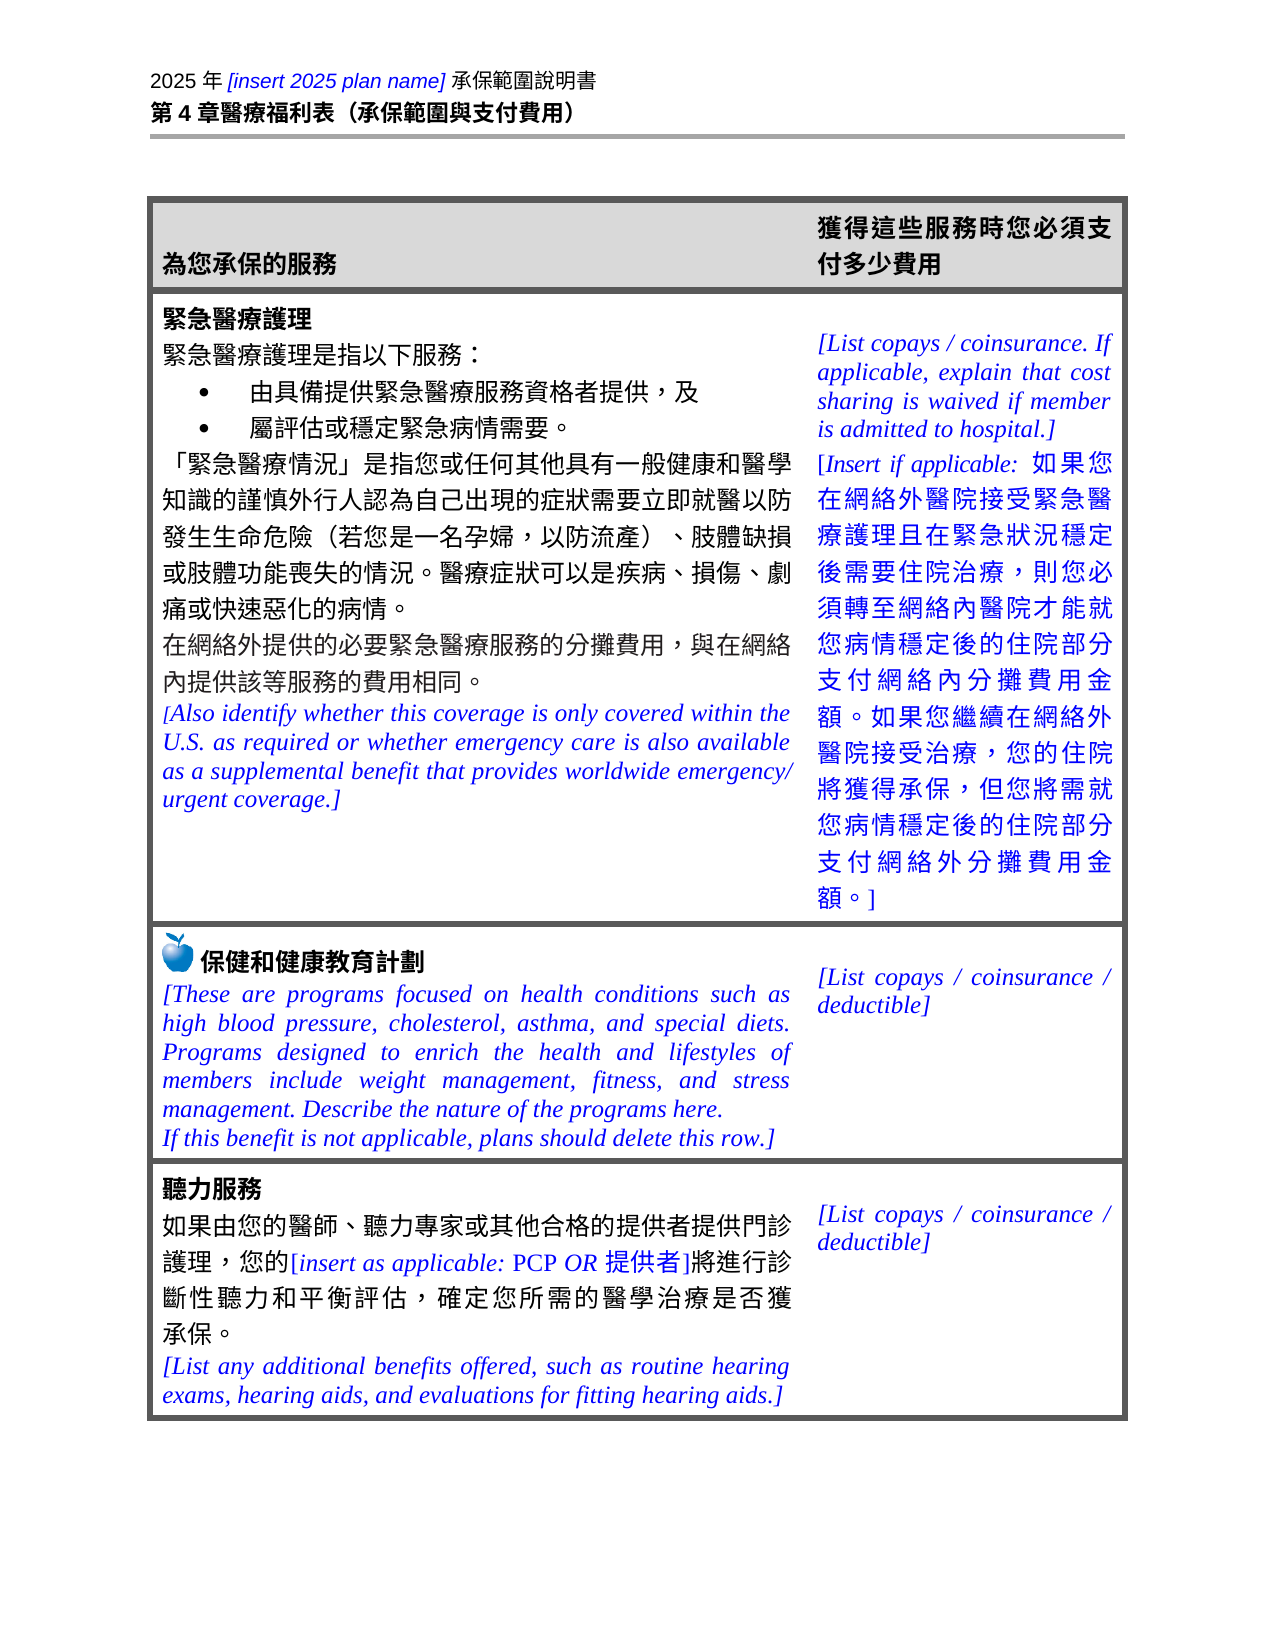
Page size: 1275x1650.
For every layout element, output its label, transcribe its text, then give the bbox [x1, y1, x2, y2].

picture [162, 932, 194, 972]
table_header 為您承保的服務 [153, 203, 805, 287]
table_cell [List copays / coinsurance. If applicable, explain that cost sharing is waived if member is admitted to hospital.] [Insert if applicable: 如果您在網絡外醫院接受緊急醫療護理且在緊急狀況穩定後需要住院治療，則您必須轉至網絡內醫院才能就您病情穩定後的住院部分支付網絡內分攤費用金額。如果您繼續在網絡外醫院接受治療，您的住院將獲得承保，但您將需就您病情穩定後的住院部分支付網絡外分攤費用金額。] [805, 294, 1122, 921]
table_header 獲得這些服務時您必須支付多少費用 [805, 203, 1122, 287]
table_cell 保健和健康教育計劃 [These are programs focused on health conditions such as high blood pressure, cholesterol, asthma, and special diets. Programs designed to enrich the health and lifestyles of members include weight management, fitness, and stress management. Describe the nature of the programs here. If this benefit is not applicable, plans should delete this row.] [153, 927, 805, 1158]
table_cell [805, 1164, 1122, 1415]
table_cell 聽力服務 如果由您的醫師、聽力專家或其他合格的提供者提供門診護理，您的[insert as applicable: PCP OR 提供者]將進行診斷性聽力和平衡評估，確定您所需的醫學治療是否獲 承保。 [List any additional benefits offered, such as routine hearing exams, hearing aids, and evaluations for fitting hearing aids.] [153, 1164, 805, 1415]
table_cell [List copays / coinsurance / deductible] [805, 927, 1122, 1158]
table_cell 緊急醫療護理 緊急醫療護理是指以下服務： 由具備提供緊急醫療服務資格者提供，及 屬評估或穩定緊急病情需要。 「緊急醫療情況」是指您或任何其他具有一般健康和醫學知識的謹慎外行人認為自己出現的症狀需要立即就醫以防發生生命危險（若您是一名孕婦，以防流產）、肢體缺損或肢體功能喪失的情況。醫療症狀可以是疾病、損傷、劇痛或快速惡化的病情。 在網絡外提供的必要緊急醫療服務的分攤費用，與在網絡內提供該等服務的費用相同。 [Also identify whether this coverage is only covered within the U.S. as required or whether emergency care is also available as a supplemental benefit that provides worldwide emergency/ urgent coverage.] [153, 294, 805, 921]
